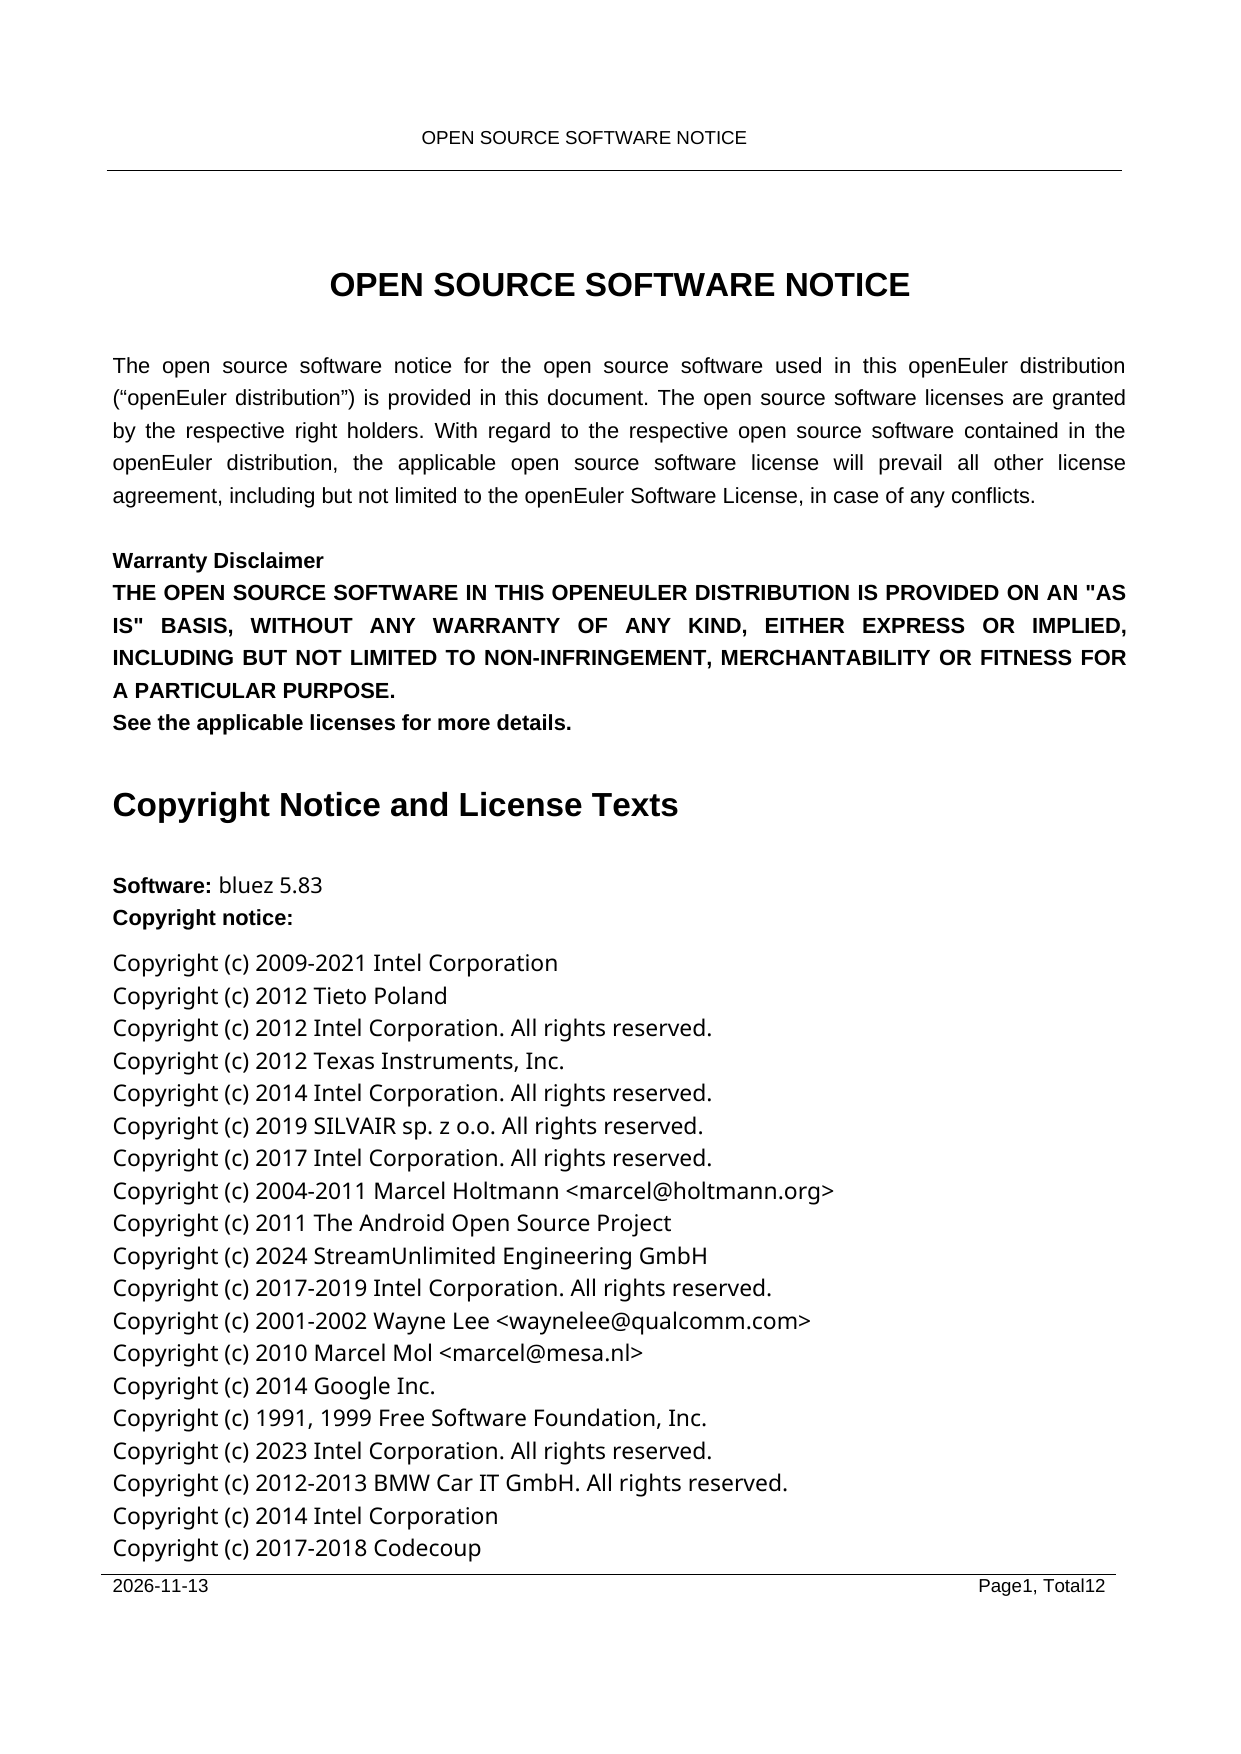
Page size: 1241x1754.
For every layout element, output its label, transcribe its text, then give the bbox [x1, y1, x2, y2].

text THE OPEN SOURCE SOFTWARE IN THIS OPENEULER DISTRIBUTION IS PROVIDED ON AN "AS IS" BASIS, WITHOUT ANY WARRANTY OF ANY KIND, EITHER EXPRESS OR IMPLIED, INCLUDING BUT NOT LIMITED TO NON-INFRINGEMENT, MERCHANTABILITY OR FITNESS FOR A PARTICULAR PURPOSE. See the applicable licenses for more details. [112, 576, 1128, 739]
text OPEN SOURCE SOFTWARE NOTICE [112, 251, 1128, 316]
text Warranty Disclaimer [112, 544, 1128, 576]
text Copyright notice: [112, 901, 1128, 934]
title Software: bluez 5.83 [112, 869, 1128, 901]
text The open source software notice for the open source software used in this openEuler distribution (“openEuler distribution”) is provided in this document. The open source software licenses are granted by the respective right holders. With regard to the respective open source software contained in the openEuler distribution, the applicable open source software license will prevail all other license agreement, including but not limited to the openEuler Software License, in case of any conflicts. [112, 349, 1128, 511]
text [112, 947, 1128, 1564]
text Copyright Notice and License Texts [112, 771, 1128, 836]
